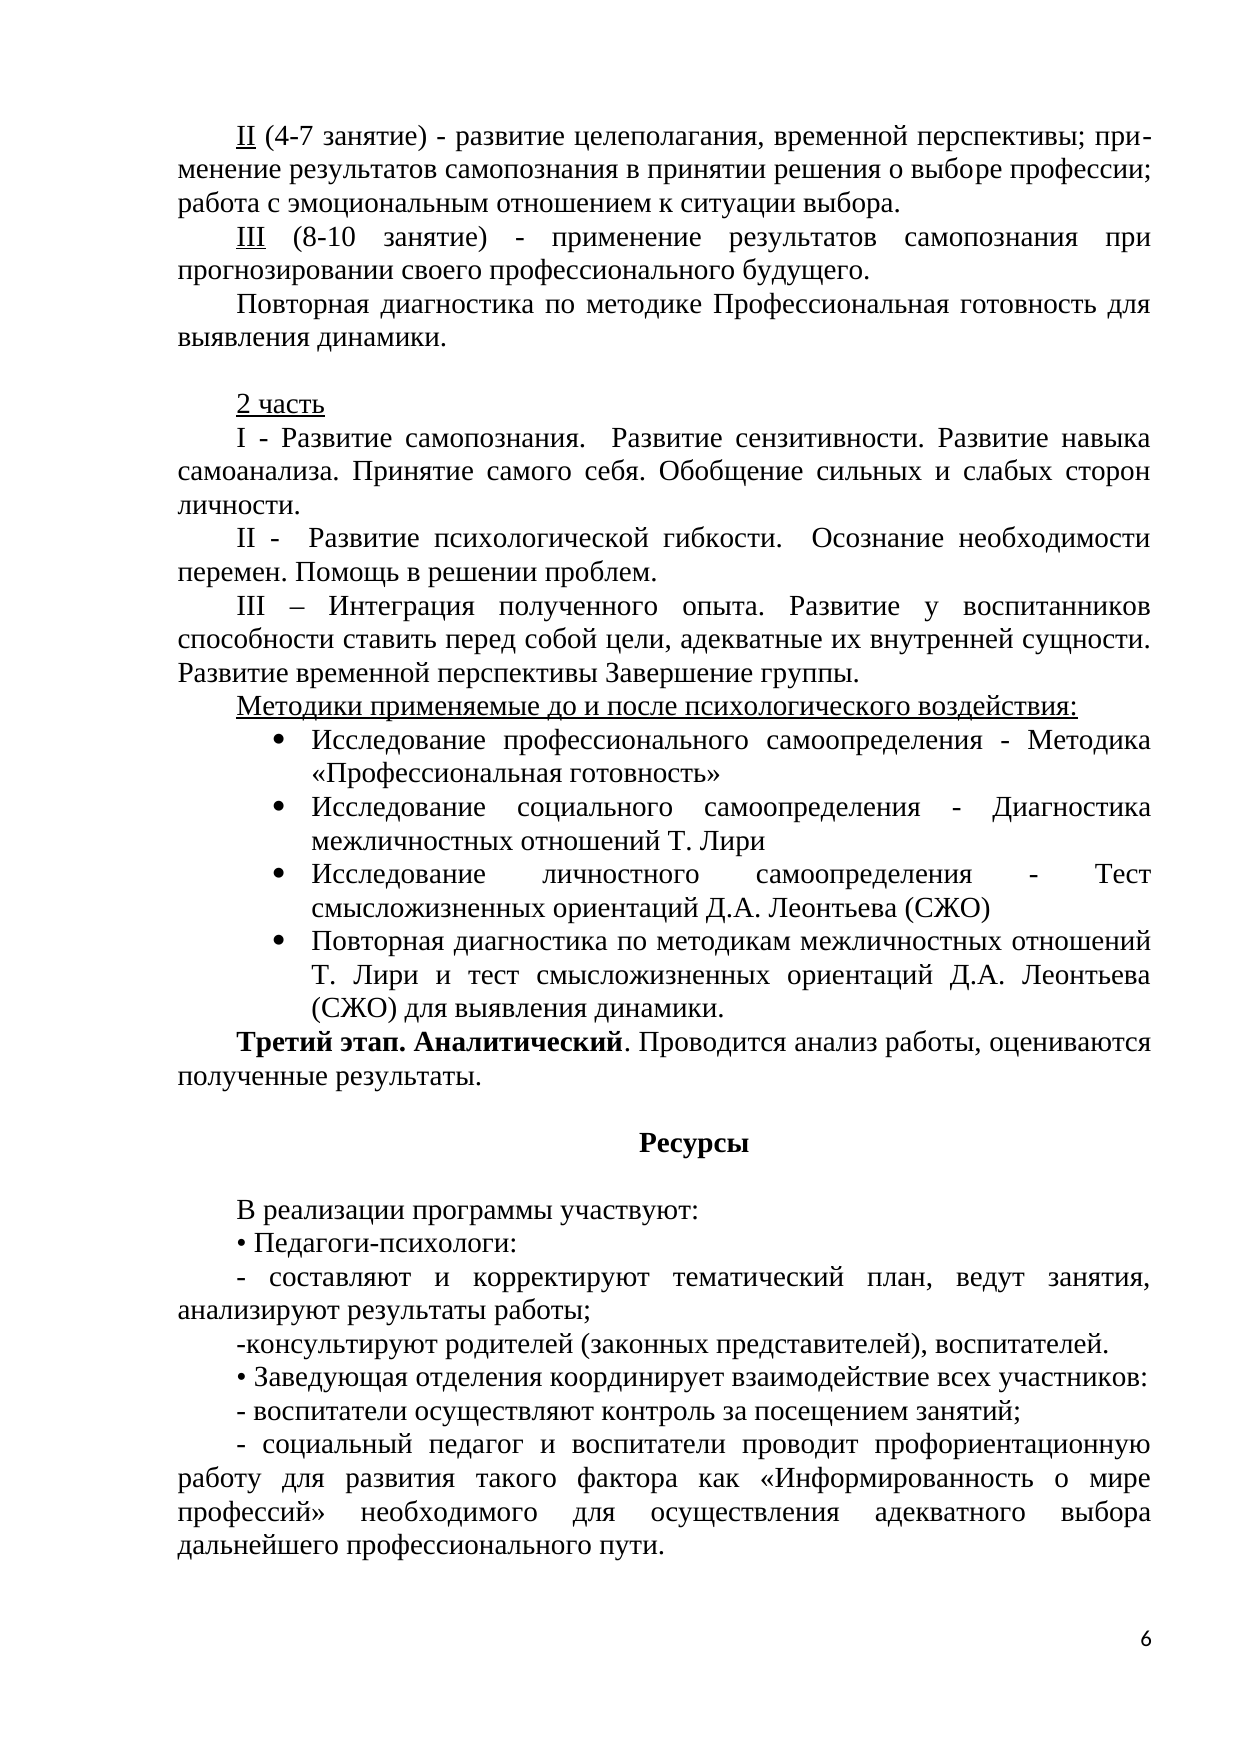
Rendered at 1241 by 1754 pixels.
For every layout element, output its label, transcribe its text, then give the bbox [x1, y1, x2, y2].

text • Педагоги-психологи: [177, 1225, 1152, 1259]
text - социальный педагог и воспитатели проводит профориентационную работу для развития такого фактора как «Информированность о мире профессий» необходимого для осуществления адекватного выбора дальнейшего профессионального пути. [177, 1427, 1152, 1561]
text • Заведующая отделения координирует взаимодействие всех участников: [177, 1359, 1152, 1393]
text - составляют и корректируют тематический план, ведут занятия, анализируют результаты работы; [177, 1259, 1152, 1326]
text I - Развитие самопознания. Развитие сензитивности. Развитие навыка самоанализа. Принятие самого себя. Обобщение сильных и слабых сторон личности. [177, 420, 1152, 521]
text Ресурсы [177, 1125, 1152, 1158]
text III – Интеграция полученного опыта. Развитие у воспитанников способности ставить перед собой цели, адекватные их внутренней сущности. Развитие временной перспективы Завершение группы. [177, 588, 1152, 688]
text III (8-10 занятие) - применение результатов самопознания при прогнозировании своего профессионального будущего. [177, 219, 1152, 286]
text Повторная диагностика по методике Профессиональная готовность для выявления динамики. [177, 286, 1152, 353]
text В реализации программы участвуют: [177, 1192, 1152, 1225]
text Третий этап. Аналитический. Проводится анализ работы, оцениваются полученные результаты. [177, 1024, 1152, 1091]
text - воспитатели осуществляют контроль за посещением занятий; [177, 1393, 1152, 1427]
text Методики применяемые до и после психологического воздействия: [177, 688, 1152, 722]
text -консультируют родителей (законных представителей), воспитателей. [177, 1326, 1152, 1359]
list Исследование личностного самоопределения - Тест смысложизненных ориентаций Д.А. Леонтьева (СЖО) [274, 856, 1152, 923]
text II (4-7 занятие) - развитие целеполагания, временной перспективы; применение результатов самопознания в принятии решения о выборе профессии; работа с эмоциональным отношением к ситуации выбора. [177, 118, 1152, 219]
list Исследование профессионального самоопределения - Методика «Профессиональная готовность» [274, 722, 1152, 789]
text II - Развитие психологической гибкости. Осознание необходимости перемен. Помощь в решении проблем. [177, 521, 1152, 588]
text 2 часть [177, 386, 1152, 420]
list Исследование социального самоопределения - Диагностика межличностных отношений Т. Лири [274, 789, 1152, 856]
list Повторная диагностика по методикам межличностных отношений Т. Лири и тест смысложизненных ориентаций Д.А. Леонтьева (СЖО) для выявления динамики. [274, 923, 1152, 1024]
